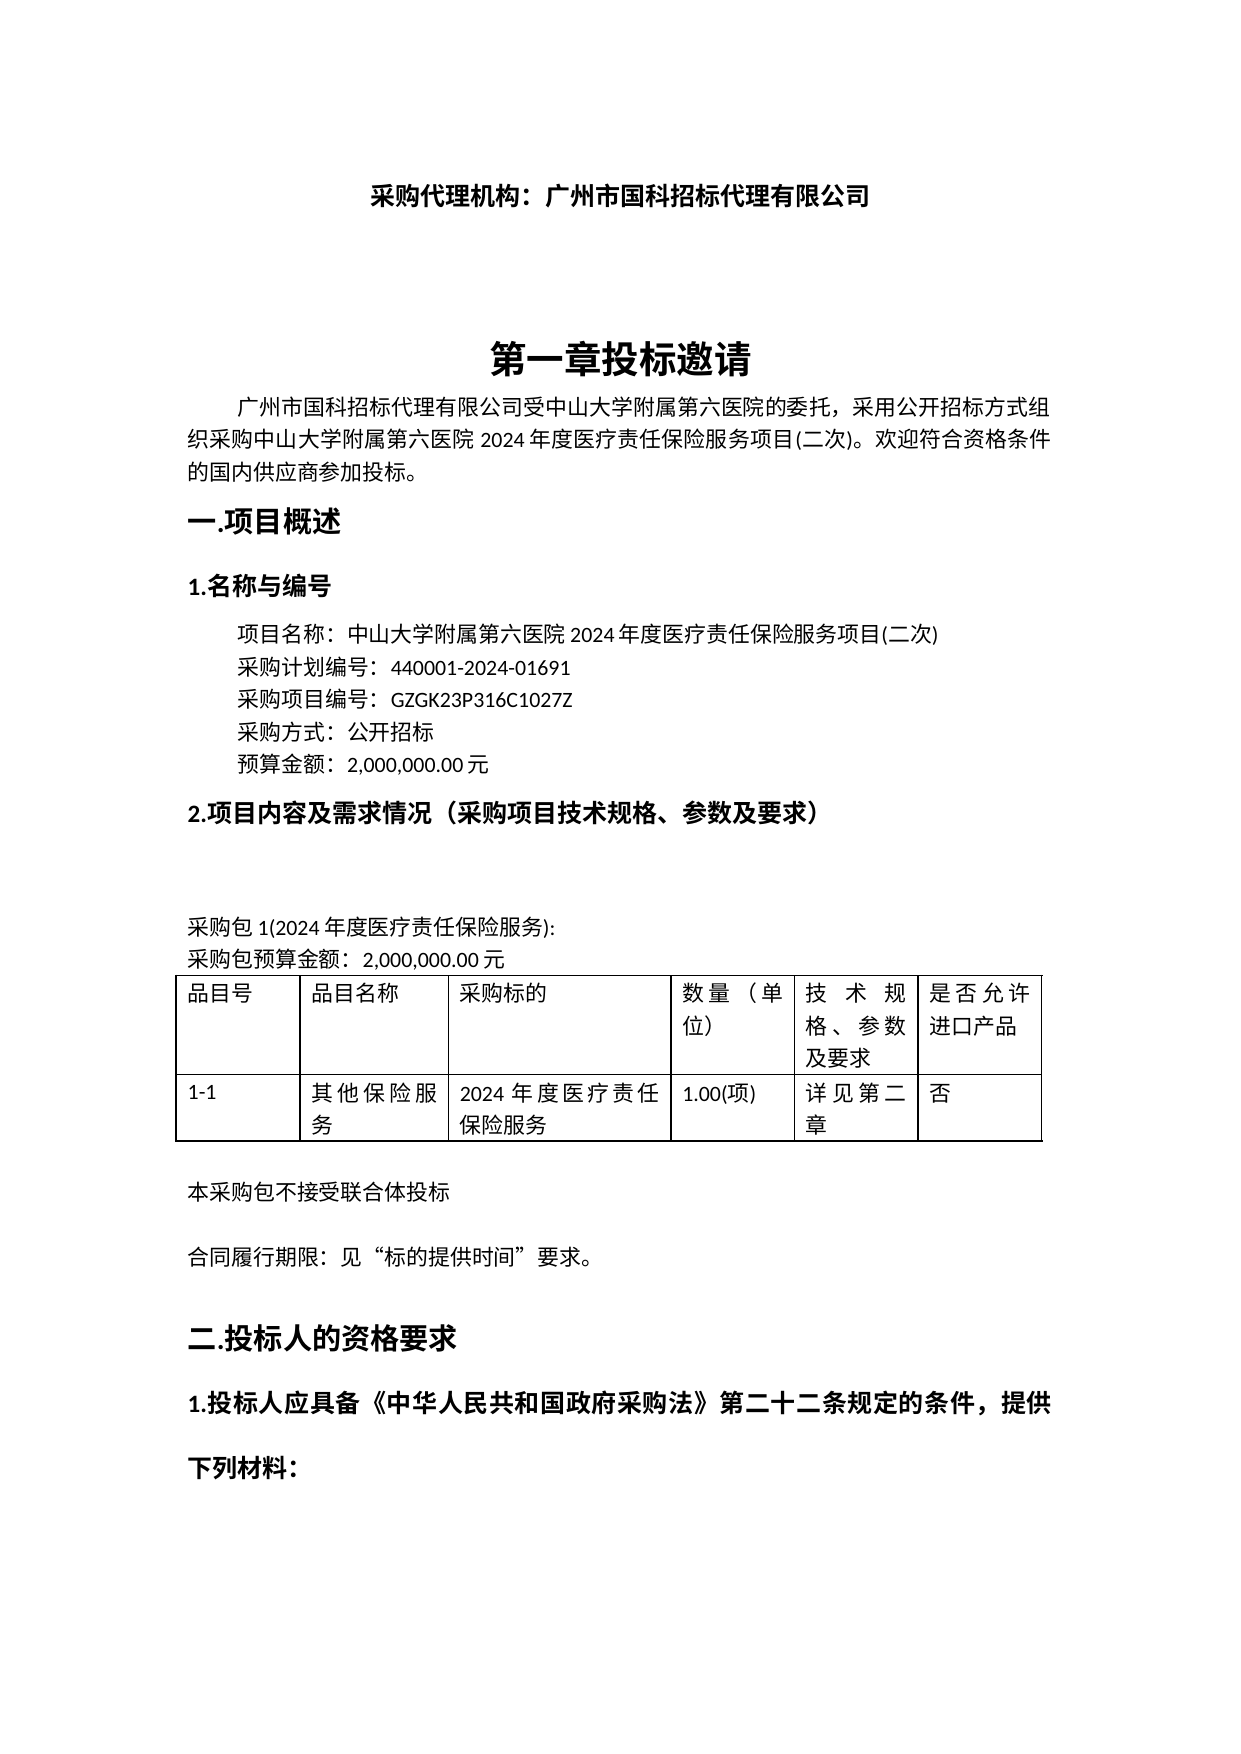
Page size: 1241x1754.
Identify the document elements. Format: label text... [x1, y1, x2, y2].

text 采购计划编号：440001-2024-01691 [187, 649, 1053, 682]
table_cell 其他保险服务 [301, 1075, 448, 1140]
text 第一章投标邀请 [187, 324, 1053, 389]
text 预算金额：2,000,000.00元 [187, 747, 1053, 779]
table_header 数量（单位） [672, 976, 794, 1073]
table_cell 2024年度医疗责任保险服务 [449, 1075, 670, 1140]
text 一.项目概述 [187, 487, 1053, 552]
table_header 采购标的 [449, 976, 670, 1073]
table_cell 1.00(项) [672, 1075, 794, 1140]
table_header 是否允许进口产品 [919, 976, 1041, 1073]
text 二.投标人的资格要求 [187, 1304, 1053, 1369]
text 1.投标人应具备《中华人民共和国政府采购法》第二十二条规定的条件，提供下列材料： [187, 1369, 1053, 1499]
text 2.项目内容及需求情况（采购项目技术规格、参数及要求） [187, 779, 1053, 844]
table_header 品目名称 [301, 976, 448, 1073]
table_cell 否 [919, 1075, 1041, 1140]
table_cell 详见第二章 [795, 1075, 917, 1140]
text 本采购包不接受联合体投标 [187, 1174, 1053, 1207]
text 合同履行期限：见“标的提供时间”要求。 [187, 1239, 1053, 1272]
table_header 技术规格、参数及要求 [795, 976, 917, 1073]
text 采购方式：公开招标 [187, 714, 1053, 747]
table_cell 1-1 [177, 1075, 299, 1140]
text 项目名称：中山大学附属第六医院2024年度医疗责任保险服务项目(二次) [187, 617, 1053, 649]
text 采购包预算金额：2,000,000.00元 [187, 942, 1053, 974]
table_header 品目号 [177, 976, 299, 1073]
text 采购包1(2024年度医疗责任保险服务): [187, 909, 1053, 942]
text 1.名称与编号 [187, 552, 1053, 617]
text 采购代理机构：广州市国科招标代理有限公司 [187, 162, 1053, 227]
text 广州市国科招标代理有限公司受中山大学附属第六医院的委托，采用公开招标方式组织采购中山大学附属第六医院2024年度医疗责任保险服务项目(二次)。欢迎符合资格条件的国内供应商参加投标。 [187, 389, 1053, 487]
text 采购项目编号：GZGK23P316C1027Z [187, 682, 1053, 714]
